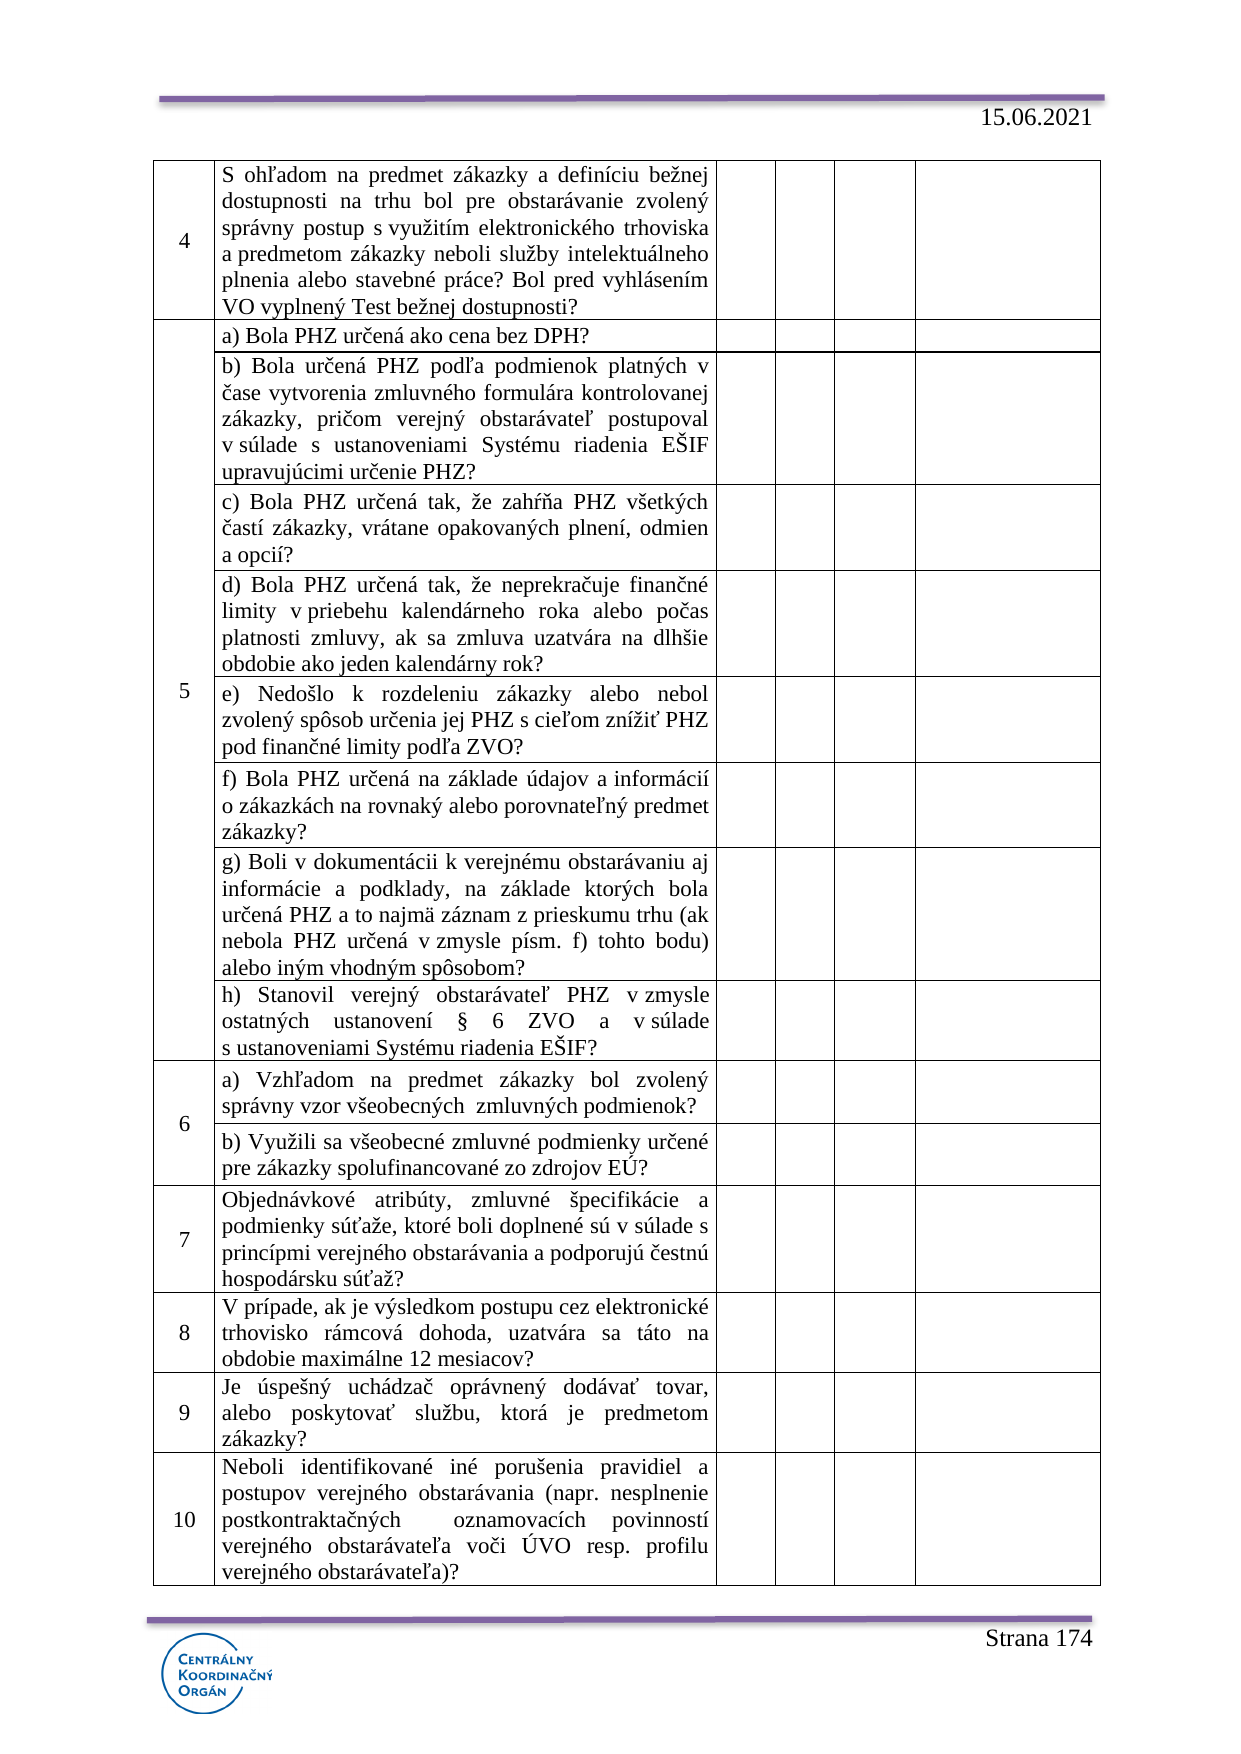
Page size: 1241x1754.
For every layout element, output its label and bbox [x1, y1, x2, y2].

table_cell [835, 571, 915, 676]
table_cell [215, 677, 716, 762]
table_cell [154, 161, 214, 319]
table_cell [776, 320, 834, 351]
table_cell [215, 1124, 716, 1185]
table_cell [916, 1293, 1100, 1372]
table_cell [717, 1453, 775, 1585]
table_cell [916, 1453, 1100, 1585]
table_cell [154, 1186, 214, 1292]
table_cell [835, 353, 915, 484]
picture [159, 1631, 272, 1713]
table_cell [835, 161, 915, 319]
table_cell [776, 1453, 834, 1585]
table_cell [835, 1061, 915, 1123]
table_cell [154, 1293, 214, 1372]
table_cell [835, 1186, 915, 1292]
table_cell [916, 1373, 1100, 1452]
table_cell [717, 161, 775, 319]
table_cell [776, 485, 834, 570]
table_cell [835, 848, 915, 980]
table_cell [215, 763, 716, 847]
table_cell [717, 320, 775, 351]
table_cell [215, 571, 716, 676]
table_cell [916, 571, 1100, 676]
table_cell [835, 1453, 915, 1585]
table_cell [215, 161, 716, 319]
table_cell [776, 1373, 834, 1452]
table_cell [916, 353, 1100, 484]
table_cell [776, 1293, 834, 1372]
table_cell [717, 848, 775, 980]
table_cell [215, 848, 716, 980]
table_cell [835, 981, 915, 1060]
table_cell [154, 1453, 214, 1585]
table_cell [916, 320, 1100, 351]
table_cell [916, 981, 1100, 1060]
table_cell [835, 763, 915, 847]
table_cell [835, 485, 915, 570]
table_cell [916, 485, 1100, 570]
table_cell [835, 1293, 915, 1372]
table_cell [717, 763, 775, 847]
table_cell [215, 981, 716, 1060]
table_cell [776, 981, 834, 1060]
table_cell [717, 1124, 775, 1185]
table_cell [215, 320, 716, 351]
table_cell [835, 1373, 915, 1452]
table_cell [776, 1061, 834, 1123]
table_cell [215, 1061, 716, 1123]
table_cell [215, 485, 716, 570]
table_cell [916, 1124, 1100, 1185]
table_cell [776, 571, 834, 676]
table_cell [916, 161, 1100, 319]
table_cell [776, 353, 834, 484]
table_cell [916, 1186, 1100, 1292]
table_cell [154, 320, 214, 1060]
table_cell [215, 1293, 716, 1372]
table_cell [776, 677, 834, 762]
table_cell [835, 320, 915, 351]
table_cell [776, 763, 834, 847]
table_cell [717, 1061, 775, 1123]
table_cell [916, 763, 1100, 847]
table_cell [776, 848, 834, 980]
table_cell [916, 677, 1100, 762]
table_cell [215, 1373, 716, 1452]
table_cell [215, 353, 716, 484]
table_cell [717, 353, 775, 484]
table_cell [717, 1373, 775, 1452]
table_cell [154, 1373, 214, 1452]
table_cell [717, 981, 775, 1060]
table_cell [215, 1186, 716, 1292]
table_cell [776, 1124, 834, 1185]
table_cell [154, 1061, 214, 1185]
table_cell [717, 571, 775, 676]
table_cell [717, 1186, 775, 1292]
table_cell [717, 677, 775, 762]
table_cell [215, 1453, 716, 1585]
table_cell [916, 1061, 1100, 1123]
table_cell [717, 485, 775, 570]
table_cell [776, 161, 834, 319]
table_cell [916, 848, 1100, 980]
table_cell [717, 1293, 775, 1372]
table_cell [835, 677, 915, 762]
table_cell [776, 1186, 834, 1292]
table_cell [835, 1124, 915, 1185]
